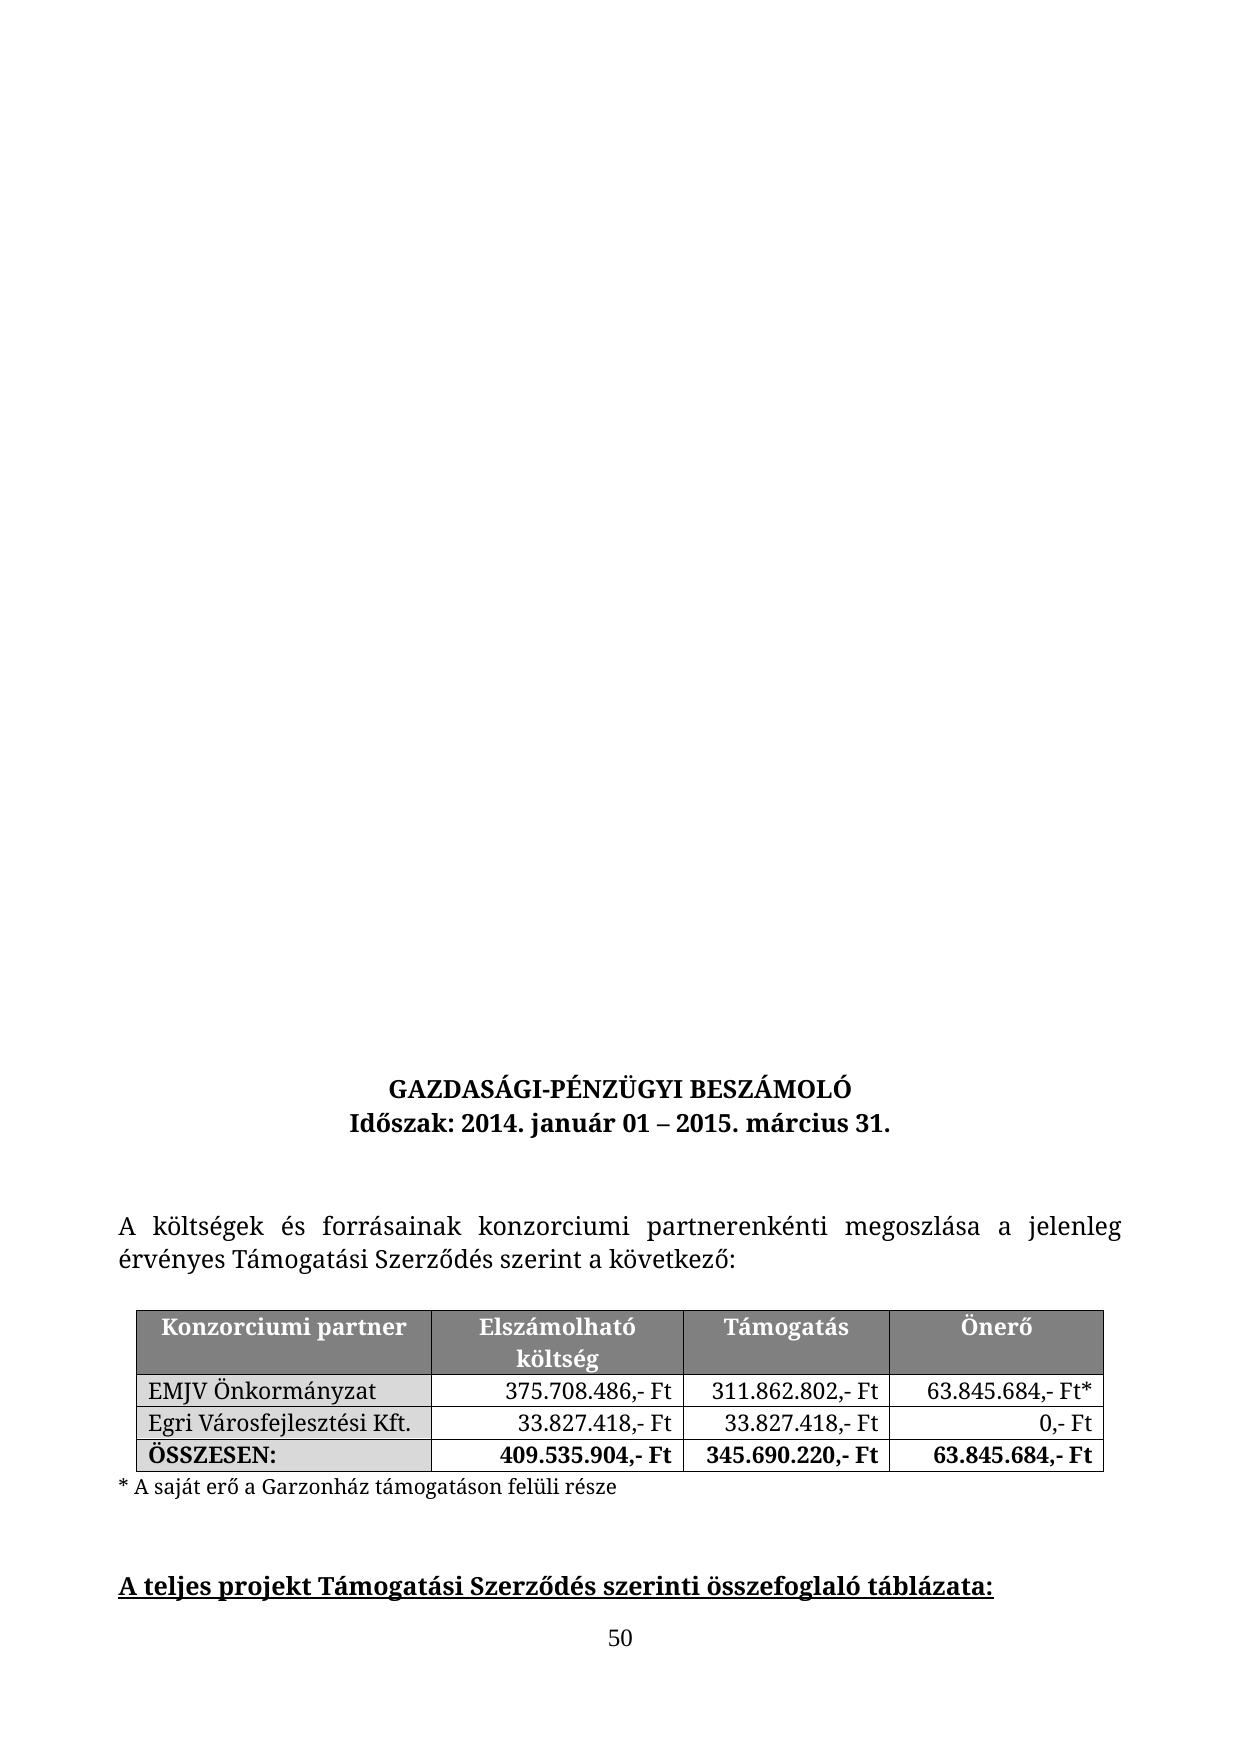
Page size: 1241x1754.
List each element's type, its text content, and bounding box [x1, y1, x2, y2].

table_cell 345.690.220,- Ft [684, 1440, 889, 1471]
table_cell 63.845.684,- Ft [890, 1440, 1103, 1471]
table_cell 409.535.904,- Ft [432, 1440, 683, 1471]
table_cell 0,- Ft [890, 1407, 1103, 1438]
table_cell Egri Városfejlesztési Kft. [137, 1407, 431, 1438]
text GAZDASÁGI-PÉNZÜGYI BESZÁMOLÓ [118, 1072, 1122, 1106]
text Időszak: 2014. január 01 – 2015. március 31. [118, 1106, 1122, 1140]
table_cell ÖSSZESEN: [137, 1440, 431, 1471]
table_cell 63.845.684,- Ft* [890, 1375, 1103, 1406]
table_cell 375.708.486,- Ft [432, 1375, 683, 1406]
table_cell EMJV Önkormányzat [137, 1375, 431, 1406]
table_header Konzorciumi partner [137, 1311, 431, 1374]
table_cell 311.862.802,- Ft [684, 1375, 889, 1406]
table_header Támogatás [684, 1311, 889, 1374]
text * A saját erő a Garzonház támogatáson felüli része [118, 1472, 1122, 1500]
text A költségek és forrásainak konzorciumi partnerenkénti megoszlása a jelenleg érvényes Támogatási Szerződés szerint a következő: [118, 1208, 1122, 1276]
text A teljes projekt Támogatási Szerződés szerinti összefoglaló táblázata: [118, 1568, 1122, 1602]
table_cell 33.827.418,- Ft [684, 1407, 889, 1438]
table_cell 33.827.418,- Ft [432, 1407, 683, 1438]
table_header Önerő [890, 1311, 1103, 1374]
table_header Elszámolható költség [432, 1311, 683, 1374]
